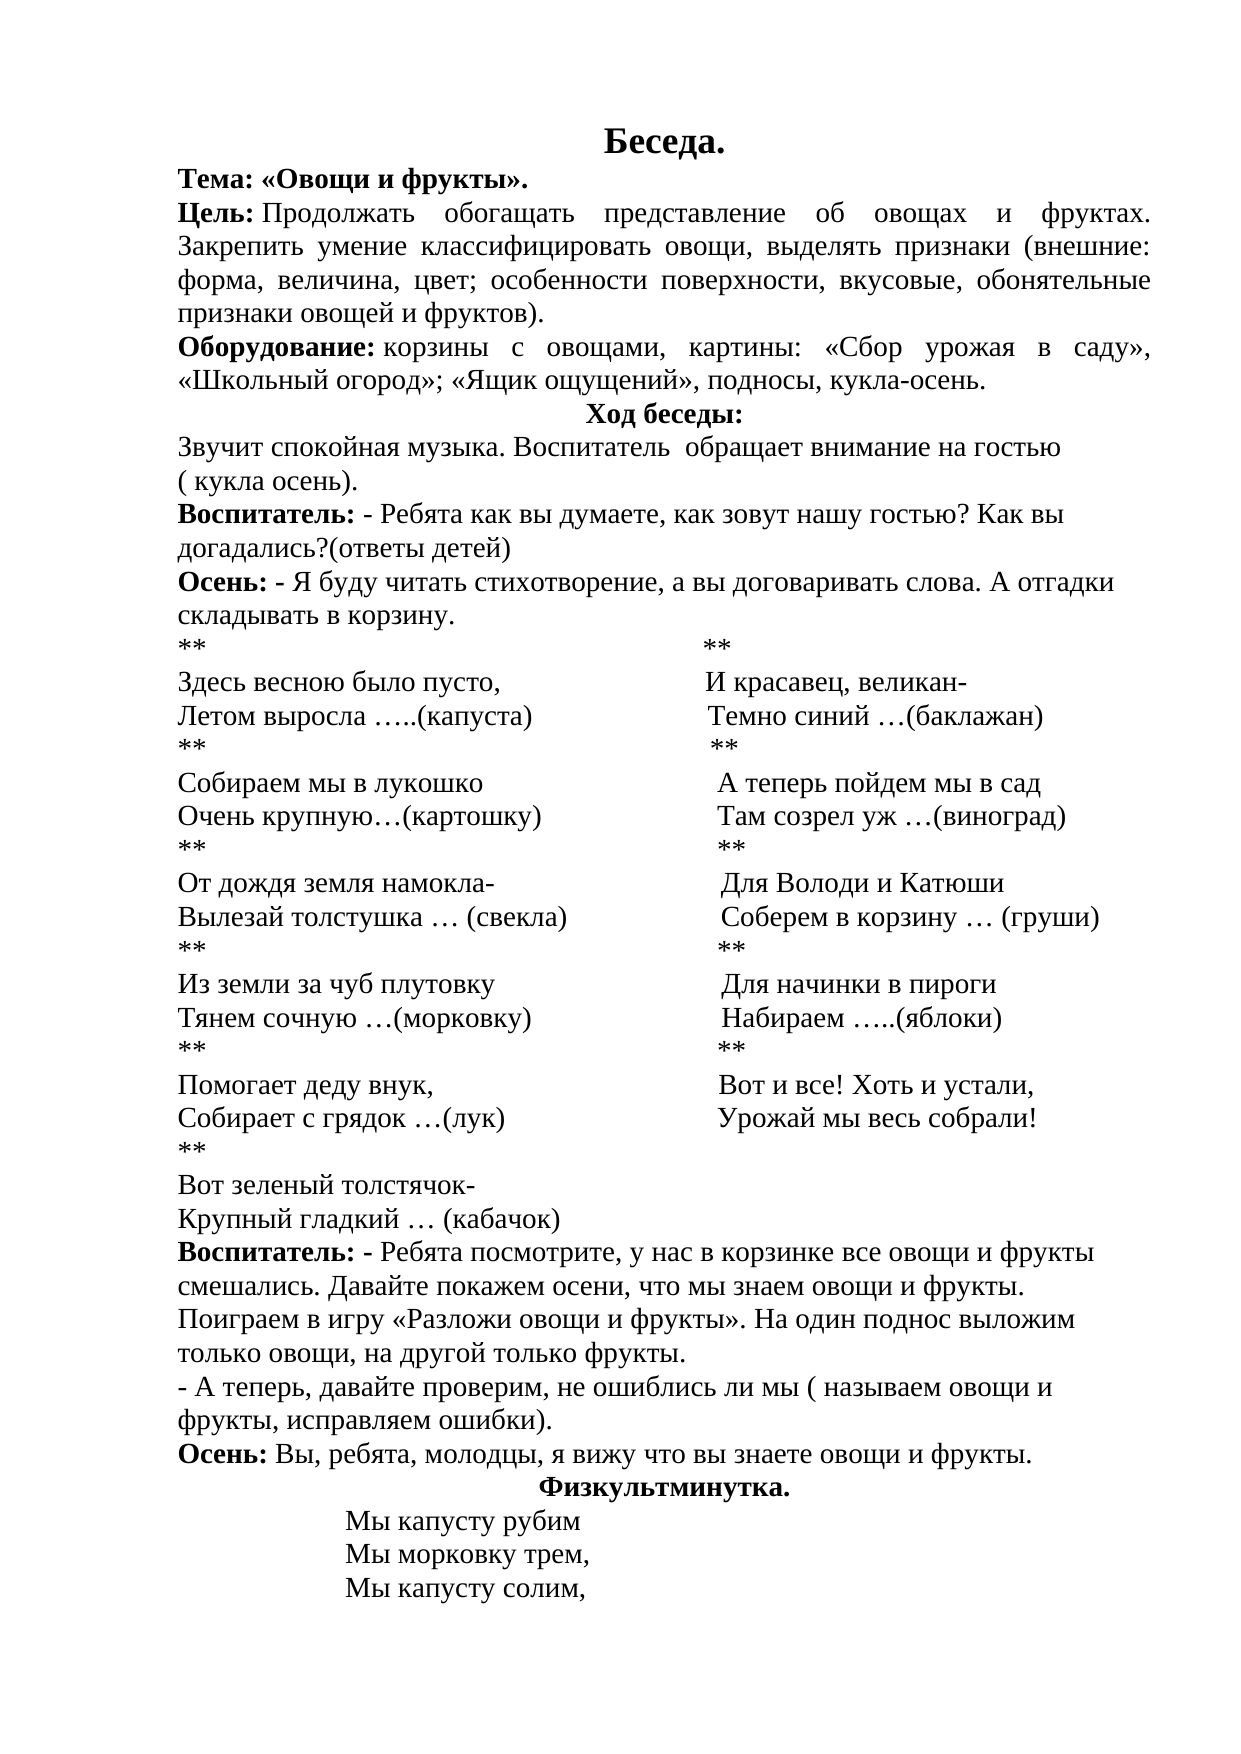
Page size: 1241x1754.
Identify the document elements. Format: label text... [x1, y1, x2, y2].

text ** ** [177, 631, 1152, 664]
text Очень крупную…(картошку) Там созрел уж …(виноград) [177, 798, 1152, 832]
text Тема: «Овощи и фрукты». [177, 161, 1152, 195]
text ** ** [177, 731, 1152, 765]
text - А теперь, давайте проверим, не ошиблись ли мы ( называем овощи и фрукты, исправляем ошибки). [177, 1369, 1152, 1436]
text Вот зеленый толстячок- [177, 1167, 1152, 1201]
text Оборудование: корзины с овощами, картины: «Сбор урожая в саду», «Школьный огород»; «Ящик ощущений», подносы, кукла-осень. [177, 329, 1152, 396]
text Летом выросла …..(капуста) Темно синий …(баклажан) [177, 698, 1152, 731]
text Воспитатель: - Ребята как вы думаете, как зовут нашу гостью? Как вы догадались?(ответы детей) [177, 497, 1152, 564]
text Помогает деду внук, Вот и все! Хоть и устали, [177, 1067, 1152, 1100]
text Крупный гладкий … (кабачок) [177, 1201, 1152, 1234]
text Из земли за чуб плутовку Для начинки в пироги [177, 966, 1152, 1000]
text Здесь весною было пусто, И красавец, великан- [177, 664, 1152, 698]
text Мы капусту солим, [177, 1570, 1152, 1603]
text От дождя земля намокла- Для Володи и Катюши [177, 866, 1152, 899]
text Собираем мы в лукошко А теперь пойдем мы в сад [177, 765, 1152, 798]
text Мы капусту рубим [177, 1503, 1152, 1536]
text Осень: Вы, ребята, молодцы, я вижу что вы знаете овощи и фрукты. [177, 1436, 1152, 1469]
text Тянем сочную …(морковку) Набираем …..(яблоки) [177, 1000, 1152, 1033]
text Беседа. [177, 118, 1152, 161]
text ** ** [177, 832, 1152, 866]
text ** ** [177, 933, 1152, 966]
text Вылезай толстушка … (свекла) Соберем в корзину … (груши) [177, 899, 1152, 933]
text ** [177, 1134, 1152, 1167]
text ** ** [177, 1033, 1152, 1067]
text Осень: - Я буду читать стихотворение, а вы договаривать слова. А отгадки складывать в корзину. [177, 564, 1152, 631]
text Цель: Продолжать обогащать представление об овощах и фруктах. Закрепить умение классифицировать овощи, выделять признаки (внешние: форма, величина, цвет; особенности поверхности, вкусовые, обонятельные признаки овощей и фруктов). [177, 195, 1152, 329]
text Ход беседы: [177, 396, 1152, 429]
text Физкультминутка. [177, 1469, 1152, 1503]
text Мы морковку трем, [177, 1536, 1152, 1570]
text Звучит спокойная музыка. Воспитатель обращает внимание на гостью ( кукла осень). [177, 429, 1152, 497]
text Воспитатель: - Ребята посмотрите, у нас в корзинке все овощи и фрукты смешались. Давайте покажем осени, что мы знаем овощи и фрукты. Поиграем в игру «Разложи овощи и фрукты». На один поднос выложим только овощи, на другой только фрукты. [177, 1234, 1152, 1369]
text Собирает с грядок …(лук) Урожай мы весь собрали! [177, 1100, 1152, 1134]
